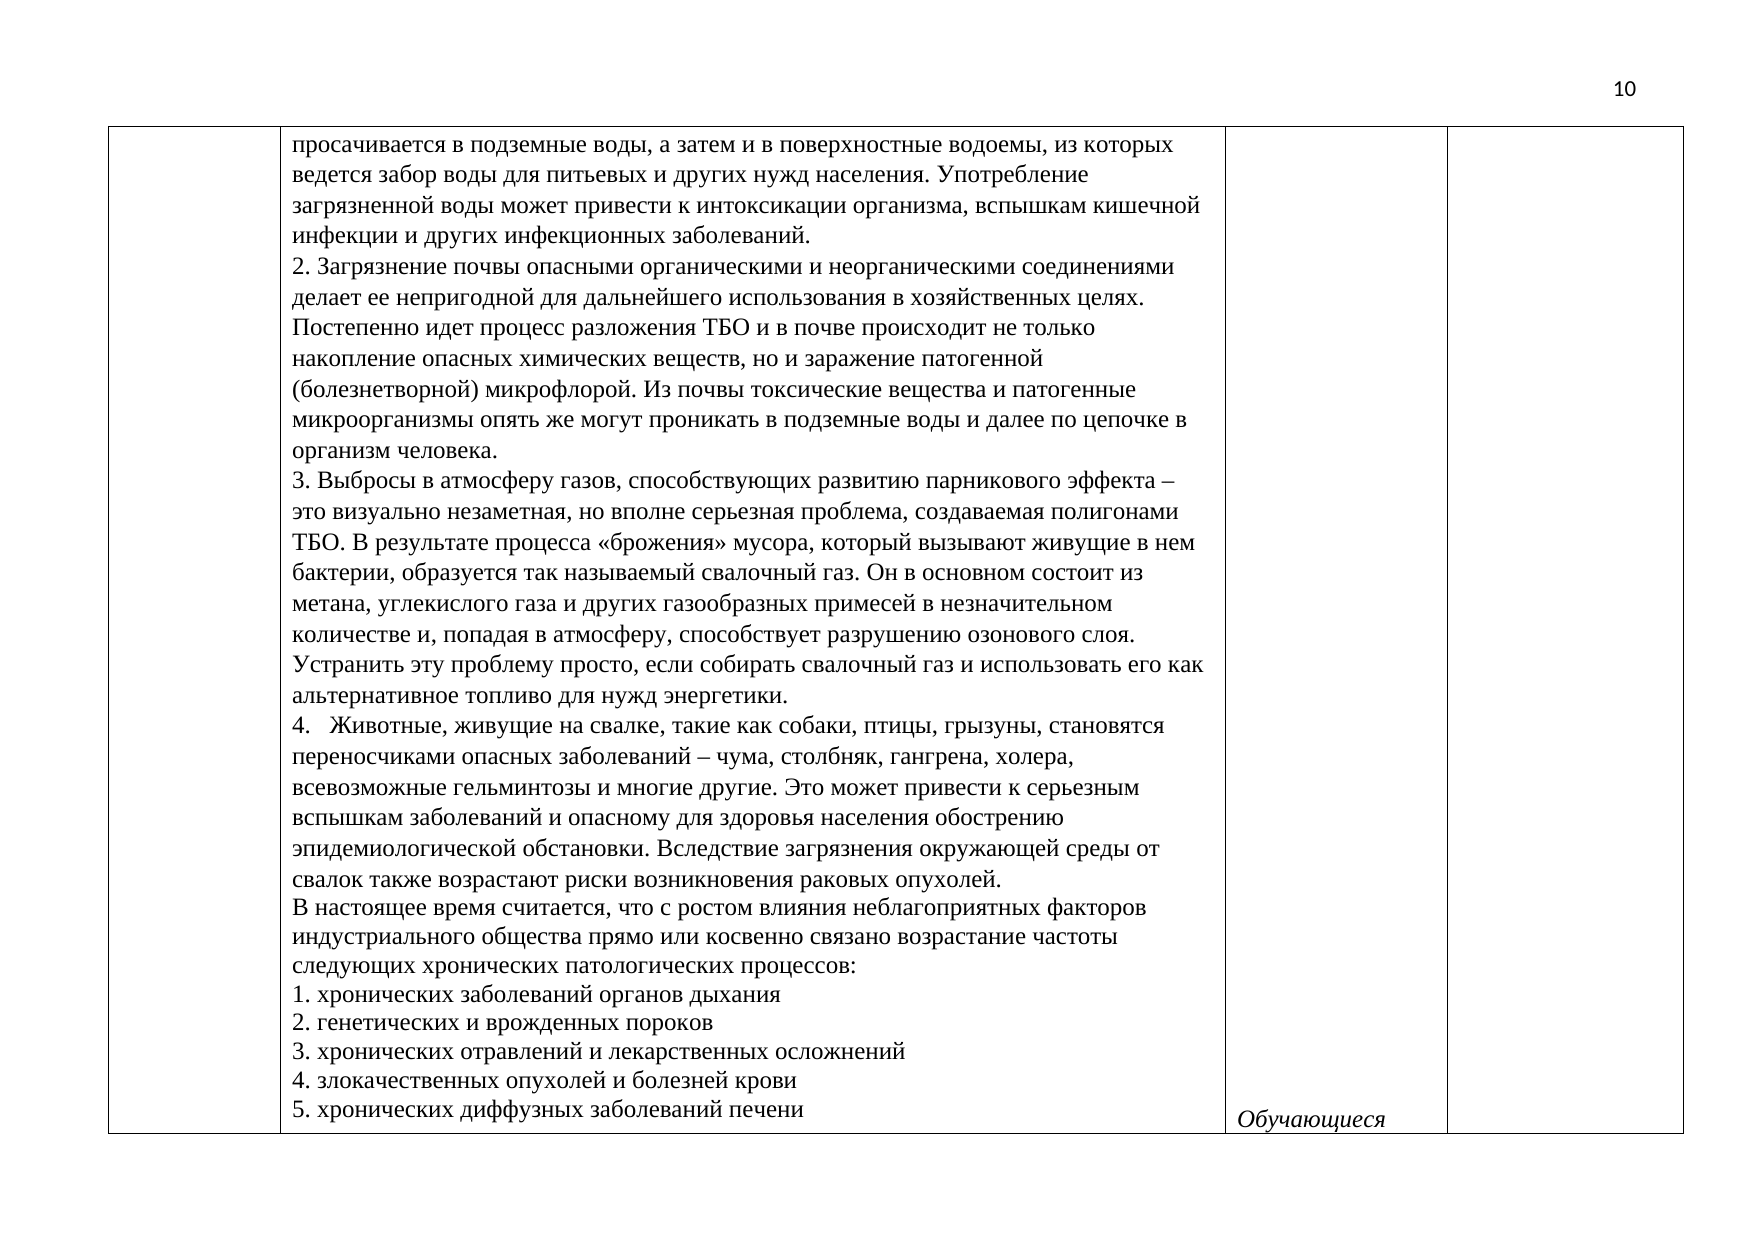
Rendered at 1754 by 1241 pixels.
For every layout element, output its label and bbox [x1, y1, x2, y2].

table_cell [1226, 127, 1447, 1133]
table_cell [281, 127, 1225, 1133]
table_cell [1448, 127, 1683, 1133]
table_cell [109, 127, 280, 1133]
